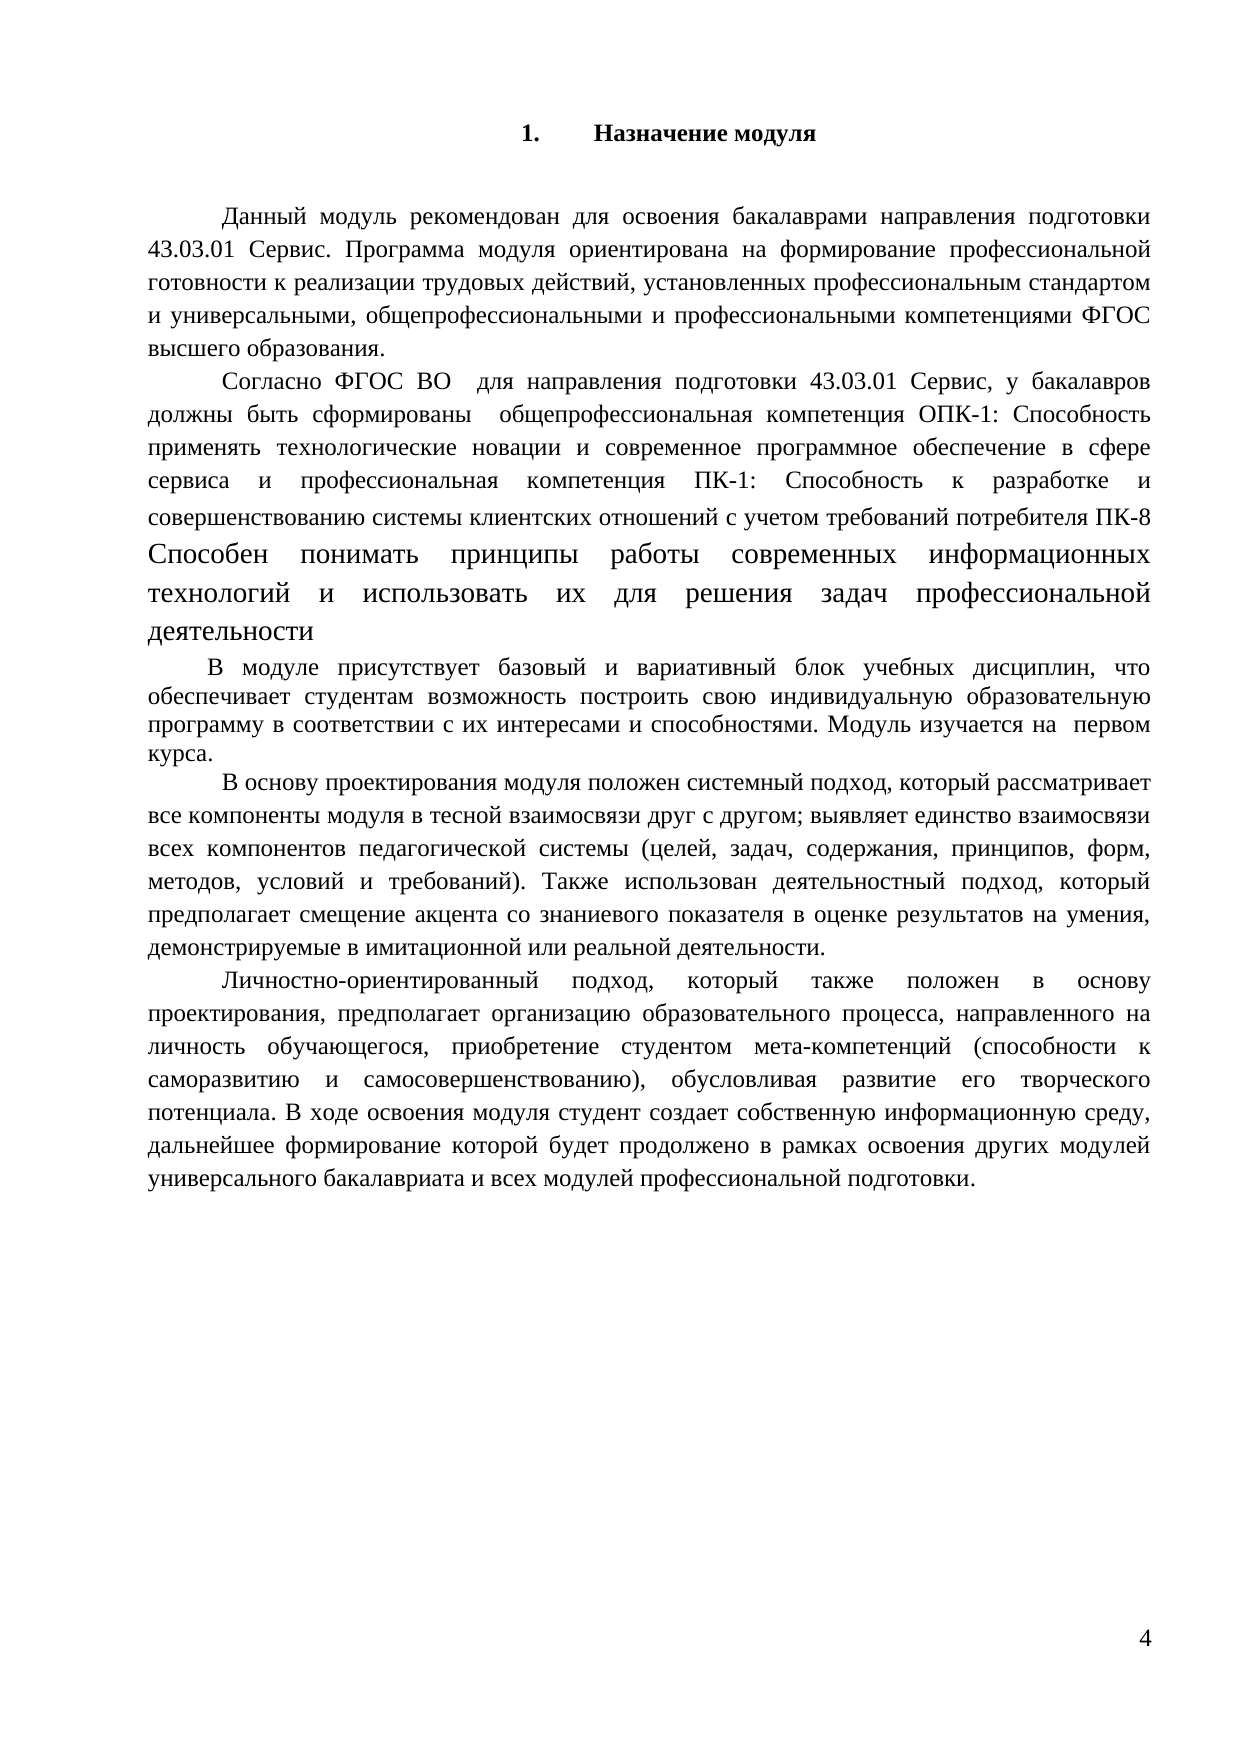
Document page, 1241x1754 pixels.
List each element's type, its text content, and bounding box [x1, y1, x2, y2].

text В основу проектирования модуля положен системный подход, который рассматривает все компоненты модуля в тесной взаимосвязи друг с другом; выявляет единство взаимосвязи всех компонентов педагогической системы (целей, задач, содержания, принципов, форм, методов, условий и требований). Также использован деятельностный подход, который предполагает смещение акцента со знаниевого показателя в оценке результатов на умения, демонстрируемые в имитационной или реальной деятельности. [148, 767, 1152, 961]
text В модуле присутствует базовый и вариативный блок учебных дисциплин, что обеспечивает студентам возможность построить свою индивидуальную образовательную программу в соответствии с их интересами и способностями. Модуль изучается на первом курса. [148, 652, 1152, 767]
text Согласно ФГОС ВО для направления подготовки 43.03.01 Сервис, у бакалавров должны быть сформированы общепрофессиональная компетенция ОПК-1: Способность применять технологические новации и современное программное обеспечение в сфере сервиса и профессиональная компетенция ПК-1: Способность к разработке и совершенствованию системы клиентских отношений с учетом требований потребителя ПК-8 Способен понимать принципы работы современных информационных технологий и использовать их для решения задач профессиональной деятельности [148, 366, 1152, 647]
text Данный модуль рекомендован для освоения бакалаврами направления подготовки 43.03.01 Сервис. Программа модуля ориентирована на формирование профессиональной готовности к реализации трудовых действий, установленных профессиональным стандартом и универсальными, общепрофессиональными и профессиональными компетенциями ФГОС высшего образования. [148, 201, 1152, 362]
text Личностно-ориентированный подход, который также положен в основу проектирования, предполагает организацию образовательного процесса, направленного на личность обучающегося, приобретение студентом мета-компетенций (способности к саморазвитию и самосовершенствованию), обусловливая развитие его творческого потенциала. В ходе освоения модуля студент создает собственную информационную среду, дальнейшее формирование которой будет продолжено в рамках освоения других модулей универсального бакалавриата и всех модулей профессиональной подготовки. [148, 965, 1152, 1192]
list Назначение модуля [185, 118, 1152, 147]
